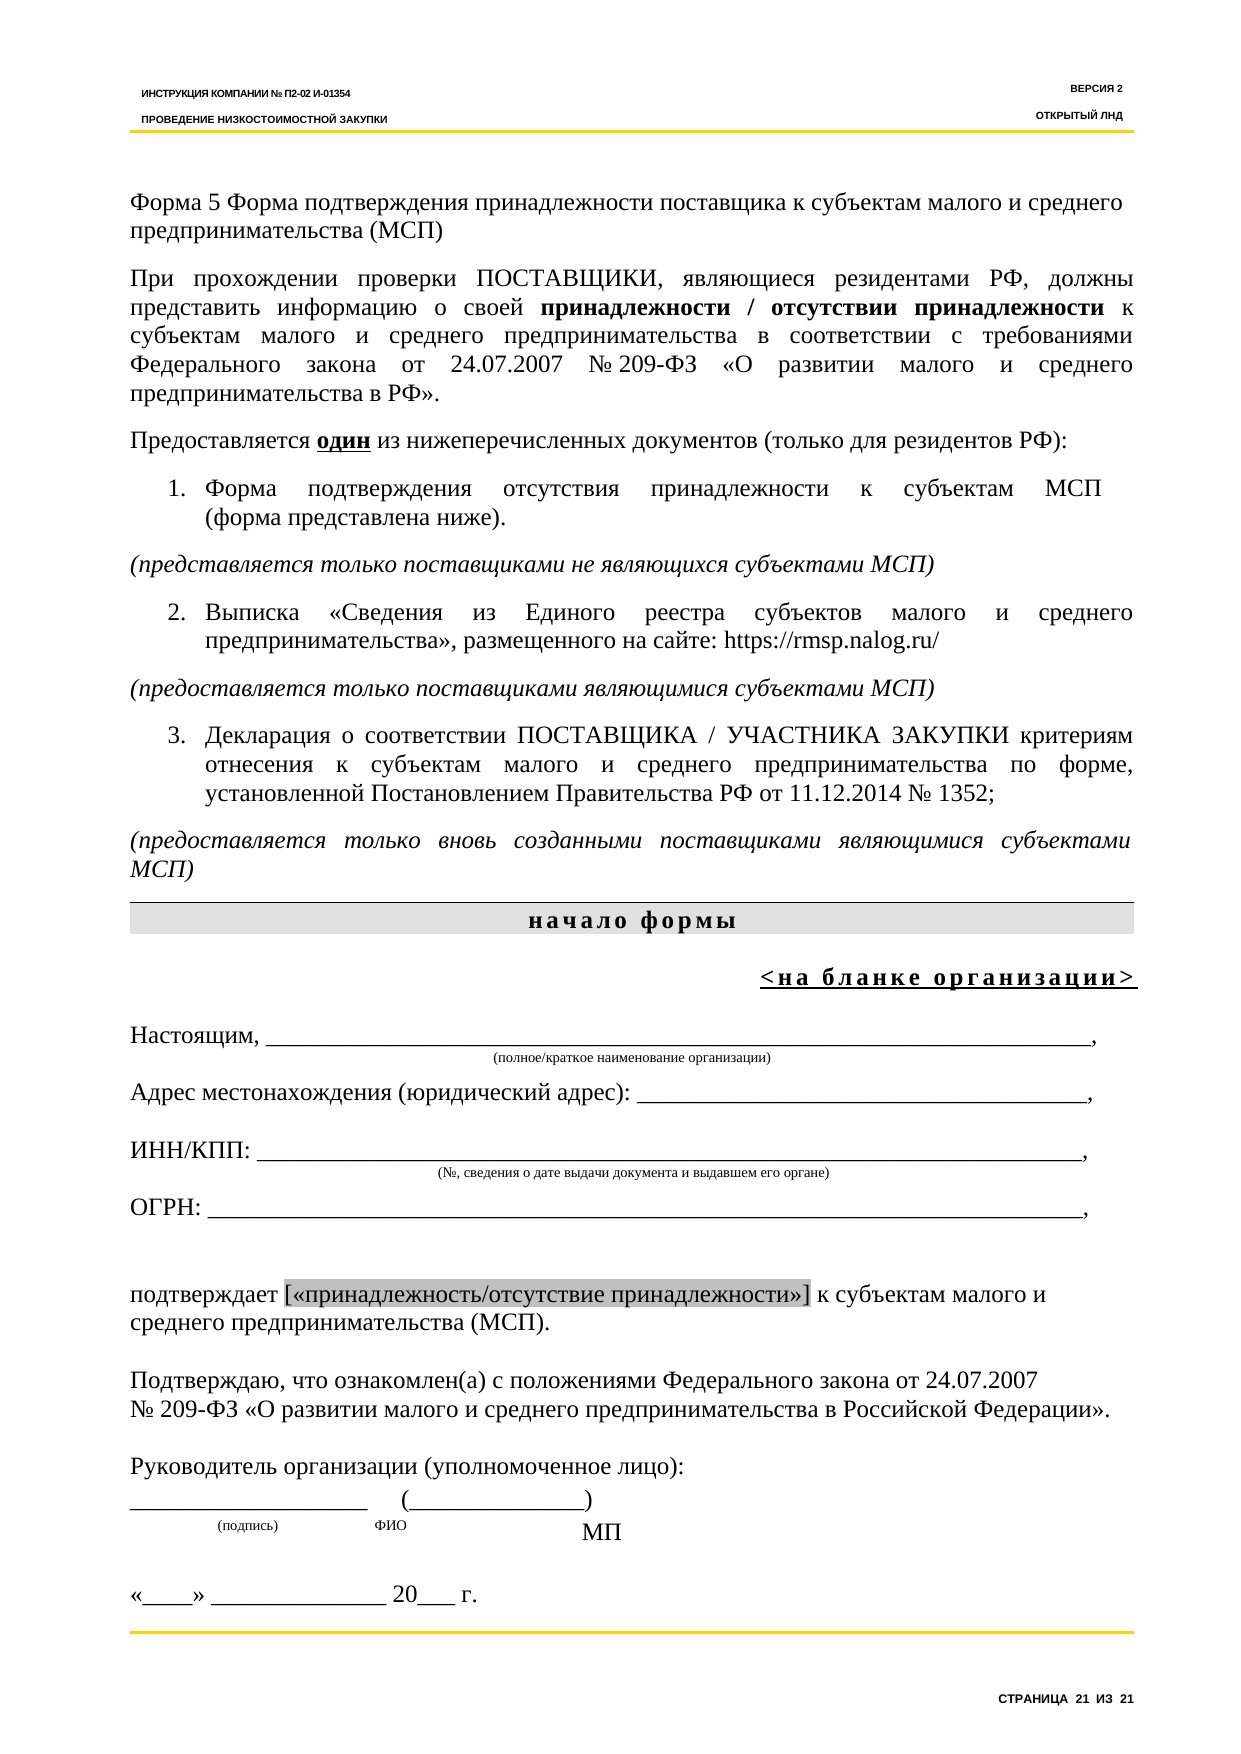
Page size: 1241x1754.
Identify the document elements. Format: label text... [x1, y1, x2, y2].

text <на бланке организации> [130, 962, 1134, 991]
text Подтверждаю, что ознакомлен(а) с положениями Федерального закона от 24.07.2007 № 209-ФЗ «О развитии малого и среднего предпринимательства в Российской Федерации». [130, 1365, 1134, 1422]
text (предоставляется только вновь созданными поставщиками являющимися субъектами МСП) [130, 826, 1134, 883]
text начало формы [130, 903, 1134, 934]
text ОГРН: ______________________________________________________________________, [130, 1192, 1134, 1221]
text (полное/краткое наименование организации) [130, 1049, 1134, 1077]
text (подпись) ФИО МП [130, 1517, 1134, 1546]
text (№, сведения о дате выдачи документа и выдавшем его органе) [130, 1164, 1134, 1192]
text Руководитель организации (уполномоченное лицо): [130, 1451, 1134, 1480]
text (предоставляется только поставщиками являющимися субъектами МСП) [130, 673, 1134, 702]
subtitle Форма 5 Форма подтверждения принадлежности поставщика к субъектам малого и среднего предпринимательства (МСП) [130, 187, 1134, 244]
text ИНН/КПП: __________________________________________________________________, [130, 1135, 1134, 1164]
text Предоставляется один из нижеперечисленных документов (только для резидентов РФ): [130, 426, 1134, 454]
text При прохождении проверки поставщикИ, являющиеся резидентами РФ, должны представить информацию о своей принадлежности / отсутствии принадлежности к субъектам малого и среднего предпринимательства в соответствии с требованиями Федерального закона от 24.07.2007 № 209-ФЗ «О развитии малого и среднего предпринимательства в РФ». [130, 263, 1134, 407]
text «____» ______________ 20___ г. [130, 1579, 1134, 1608]
list Декларация о соответствии ПОСТАВЩИКА / УЧАСТНИКА ЗАКУПКИ критериям отнесения к субъектам малого и среднего предпринимательства по форме, установленной Постановлением Правительства РФ от 11.12.2014 № 1352; [167, 721, 1134, 807]
list Форма подтверждения отсутствия принадлежности к субъектам МСП (форма представлена ниже). [167, 473, 1134, 531]
text ___________________ (______________) [130, 1484, 1134, 1513]
text Настоящим, __________________________________________________________________, [130, 1020, 1134, 1049]
text подтверждает [«принадлежность/отсутствие принадлежности»] к субъектам малого и среднего предпринимательства (МСП). [130, 1279, 1134, 1336]
text (представляется только поставщиками не являющихся субъектами МСП) [130, 549, 1134, 578]
list Выписка «Сведения из Единого реестра субъектов малого и среднего предпринимательства», размещенного на сайте: https://rmsp.nalog.ru/ [167, 597, 1134, 654]
text Адрес местонахождения (юридический адрес): ____________________________________, [130, 1077, 1134, 1106]
